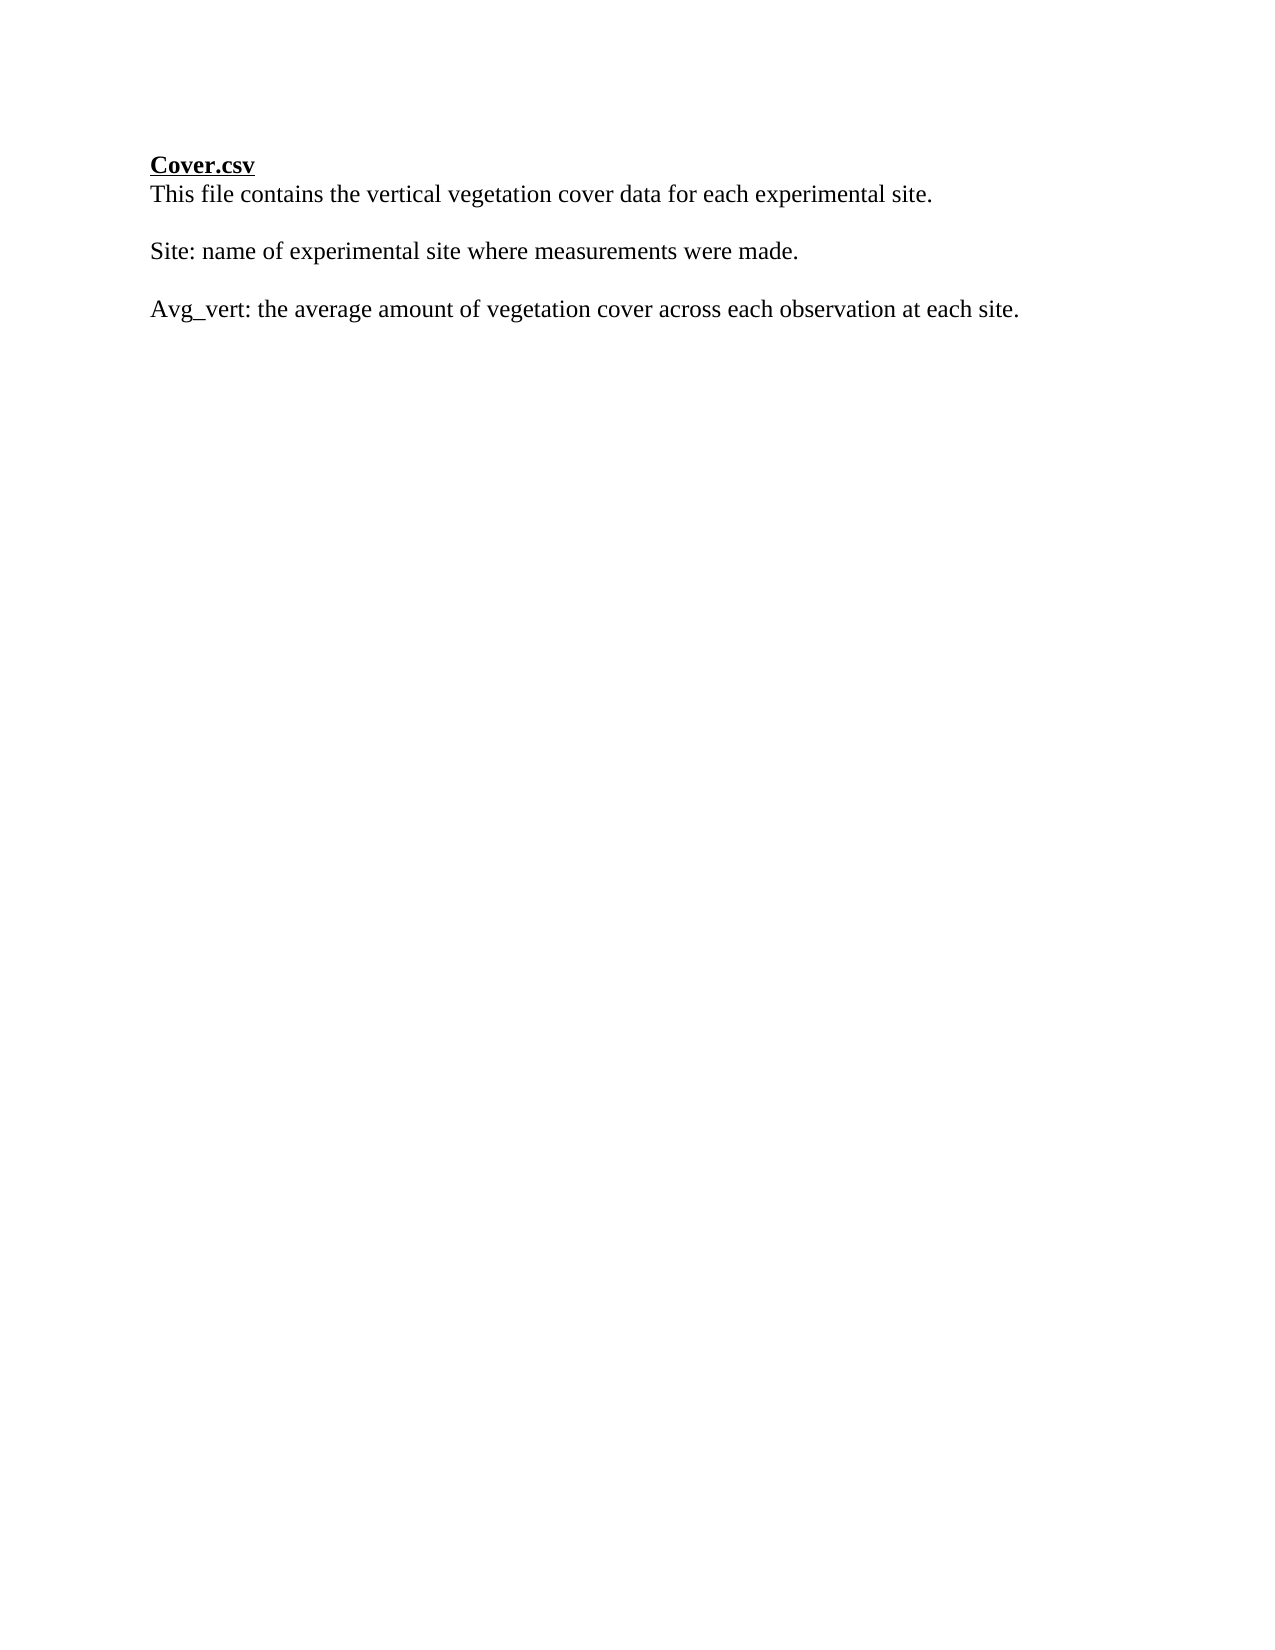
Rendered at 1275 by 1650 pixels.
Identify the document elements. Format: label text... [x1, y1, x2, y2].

text Avg_vert: the average amount of vegetation cover across each observation at each site. [150, 294, 1125, 322]
text Cover.csv [150, 150, 1125, 179]
text This file contains the vertical vegetation cover data for each experimental site. [150, 179, 1125, 207]
text Site: name of experimental site where measurements were made. [150, 236, 1125, 265]
